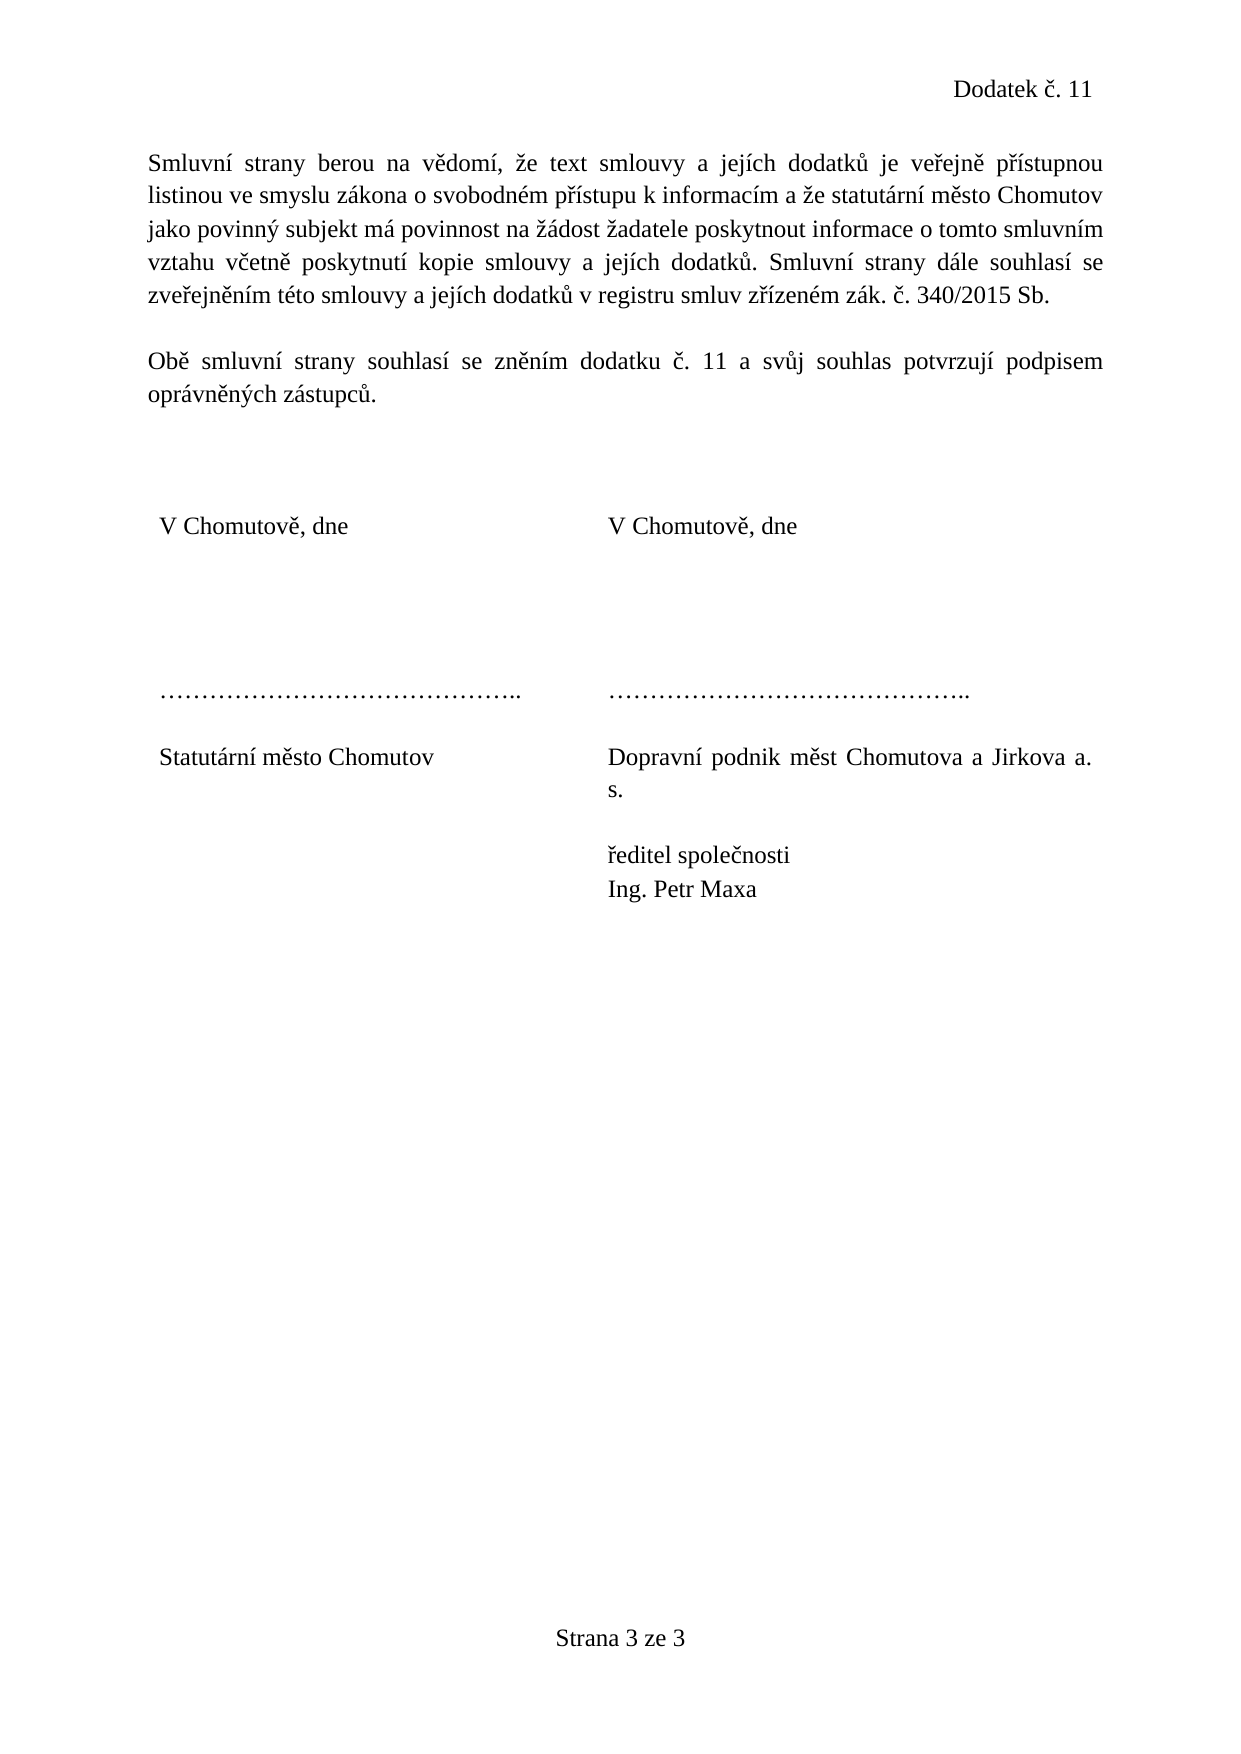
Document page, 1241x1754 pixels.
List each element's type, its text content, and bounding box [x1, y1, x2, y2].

table_header V Chomutově, dne [596, 511, 1093, 543]
text Smluvní strany berou na vědomí, že text smlouvy a jejích dodatků je veřejně přístupnou listinou ve smyslu zákona o svobodném přístupu k informacím a že statutární město Chomutov jako povinný subjekt má povinnost na žádost žadatele poskytnout informace o tomto smluvním vztahu včetně poskytnutí kopie smlouvy a jejích dodatků. Smluvní strany dále souhlasí se zveřejněním této smlouvy a jejích dodatků v registru smluv zřízeném zák. č. 340/2015 Sb. [148, 148, 1104, 308]
text Obě smluvní strany souhlasí se zněním dodatku č. 11 a svůj souhlas potvrzují podpisem oprávněných zástupců. [148, 346, 1104, 407]
table_cell …………………………………….. Dopravní podnik měst Chomutova a Jirkova a. s. ředitel společnosti Ing. Petr Maxa [596, 544, 1093, 906]
table_header V Chomutově, dne [148, 511, 596, 543]
table_cell …………………………………….. Statutární město Chomutov [148, 544, 596, 906]
